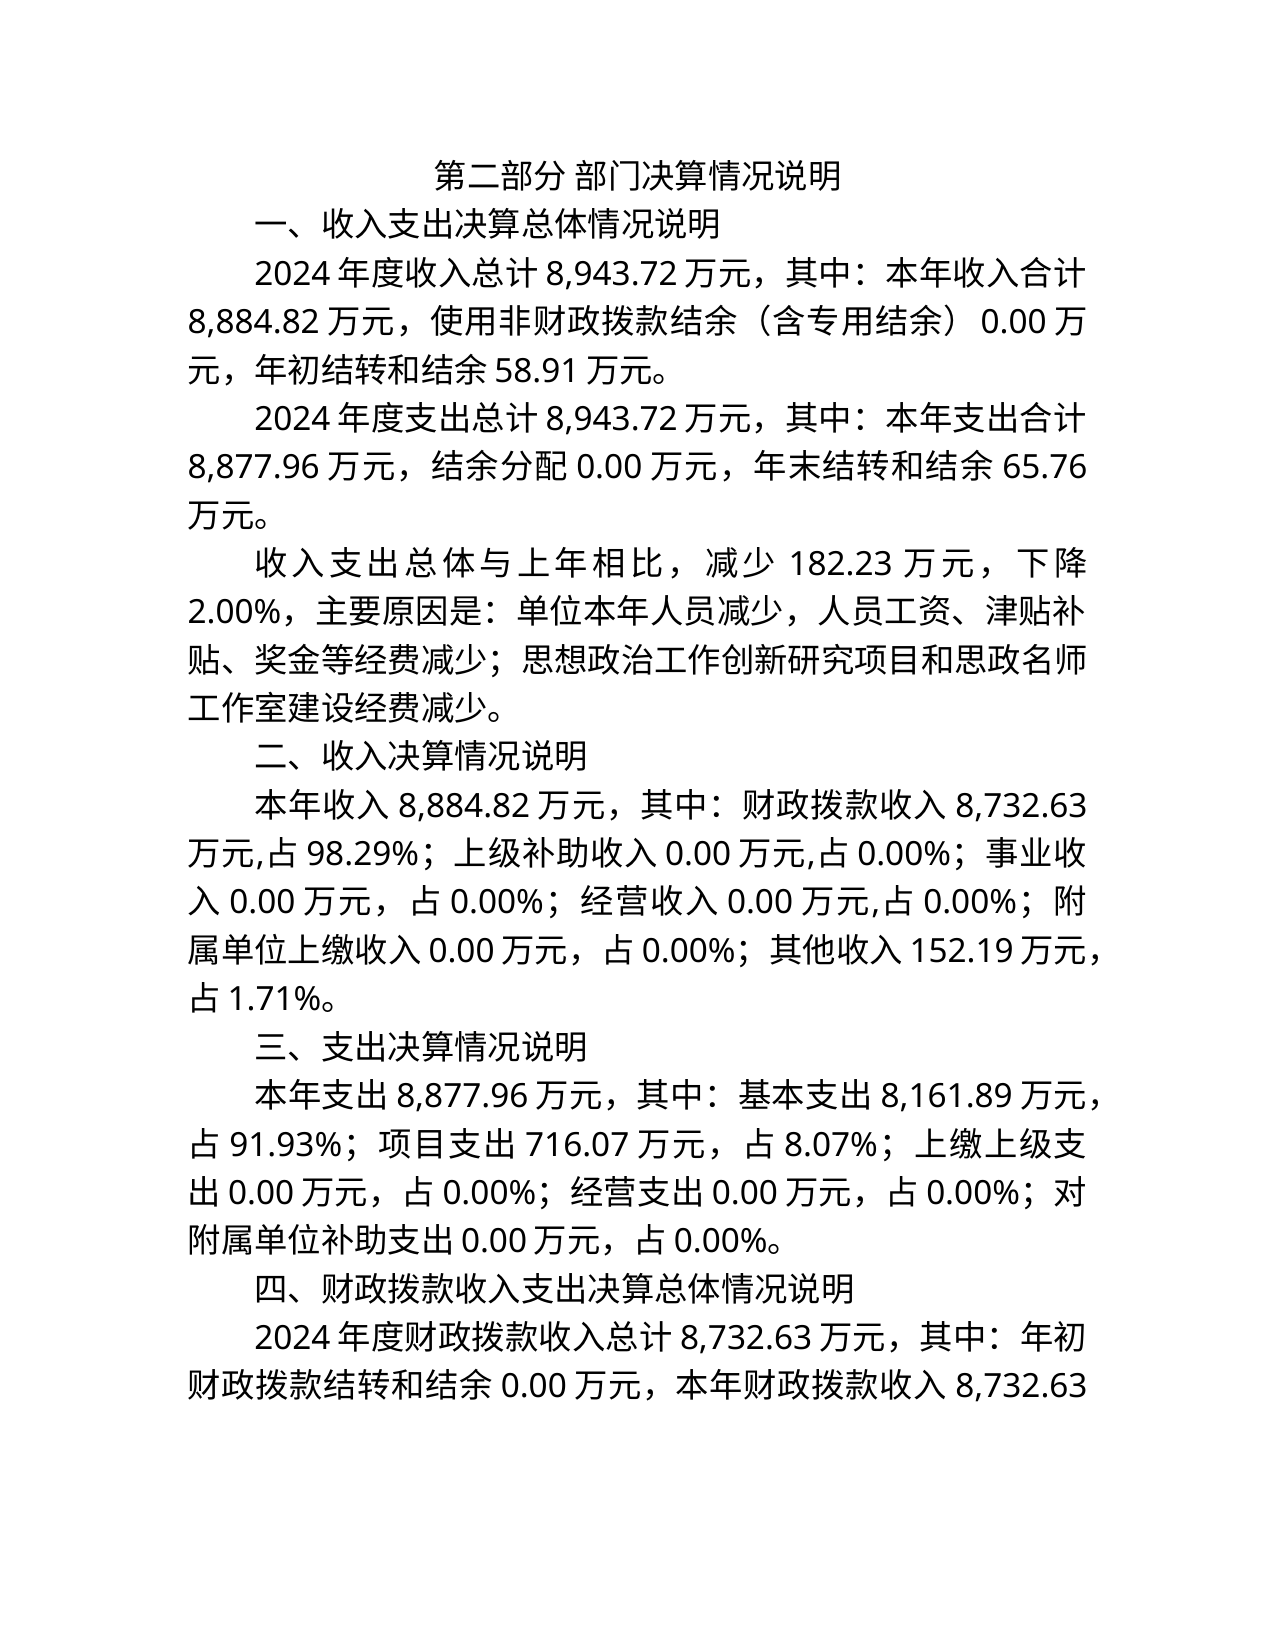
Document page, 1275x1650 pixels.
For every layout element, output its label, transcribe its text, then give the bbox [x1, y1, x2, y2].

text 本年支出8,877.96万元，其中：基本支出8,161.89万元，占91.93%；项目支出716.07万元，占8.07%；上缴上级支出0.00万元，占0.00%；经营支出0.00万元，占0.00%；对附属单位补助支出0.00万元，占0.00%。 [187, 1069, 1087, 1263]
text 二、收入决算情况说明 [187, 730, 1087, 778]
text 本年收入8,884.82万元，其中：财政拨款收入8,732.63万元,占98.29%；上级补助收入0.00万元,占0.00%；事业收入0.00万元，占0.00%；经营收入0.00万元,占0.00%；附属单位上缴收入0.00万元，占0.00%；其他收入152.19万元，占1.71%。 [187, 778, 1087, 1021]
text 2024年度支出总计8,943.72万元，其中：本年支出合计8,877.96万元，结余分配0.00万元，年末结转和结余65.76万元。 [187, 392, 1087, 537]
text 第二部分 部门决算情况说明 [187, 150, 1087, 198]
text 2024年度收入总计8,943.72万元，其中：本年收入合计8,884.82万元，使用非财政拨款结余（含专用结余）0.00万元，年初结转和结余58.91万元。 [187, 246, 1087, 392]
text 收入支出总体与上年相比，减少182.23万元，下降2.00%，主要原因是：单位本年人员减少，人员工资、津贴补贴、奖金等经费减少；思想政治工作创新研究项目和思政名师工作室建设经费减少。 [187, 537, 1087, 730]
text 一、收入支出决算总体情况说明 [187, 198, 1087, 246]
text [187, 1311, 1087, 1408]
text 四、财政拨款收入支出决算总体情况说明 [187, 1263, 1087, 1311]
text 三、支出决算情况说明 [187, 1021, 1087, 1069]
